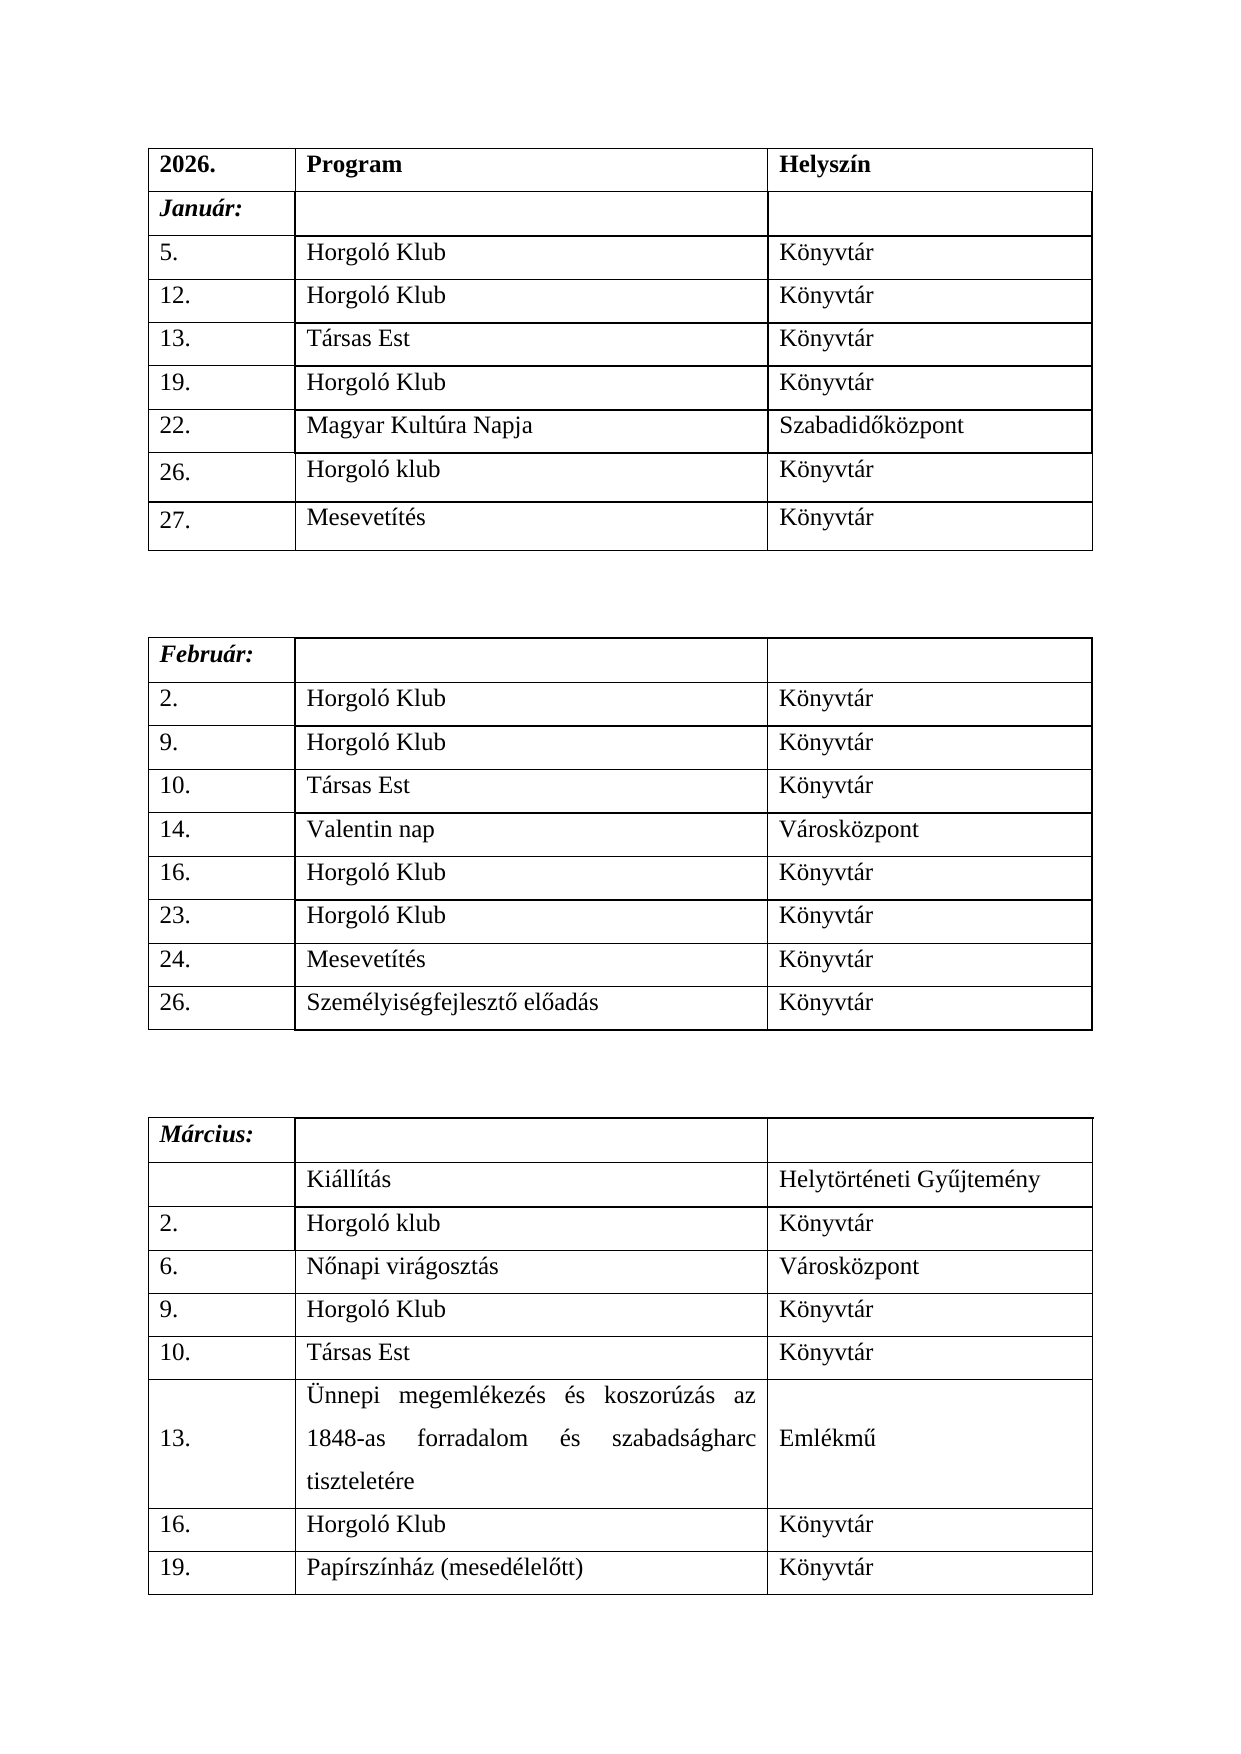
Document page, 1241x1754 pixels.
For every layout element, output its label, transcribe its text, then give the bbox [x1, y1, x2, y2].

table_cell 16. [149, 857, 294, 899]
table_cell Horgoló Klub [296, 237, 767, 278]
table_cell Mesevetítés [296, 503, 767, 550]
table_cell Január: [149, 192, 294, 235]
table_cell Könyvtár [768, 901, 1091, 942]
table_cell Horgoló Klub [296, 857, 767, 899]
table_cell Városközpont [768, 1251, 1092, 1293]
table_cell 19. [149, 1552, 295, 1594]
table_cell Horgoló Klub [296, 367, 767, 409]
table_cell 22. [149, 410, 294, 452]
table_cell Könyvtár [769, 367, 1091, 409]
table_cell 6. [149, 1251, 295, 1293]
table_cell 13. [149, 323, 294, 365]
table_cell Papírszínház (mesedélelőtt) [296, 1552, 767, 1594]
table_header [768, 639, 1091, 682]
table_header [296, 639, 767, 682]
table_cell Könyvtár [768, 1294, 1092, 1336]
table_cell 9. [149, 1294, 295, 1336]
table_cell Emlékmű [768, 1380, 1092, 1508]
table_cell Könyvtár [769, 324, 1091, 365]
table_cell Könyvtár [768, 770, 1091, 812]
table_cell Nőnapi virágosztás [296, 1251, 767, 1293]
table_cell 5. [149, 236, 294, 278]
table_cell Horgoló Klub [296, 683, 767, 725]
table_cell Kiállítás [296, 1163, 767, 1206]
table_header Program [296, 149, 767, 191]
table_cell Könyvtár [768, 1337, 1092, 1379]
table_cell Horgoló Klub [296, 1294, 767, 1336]
table_cell Horgoló Klub [296, 727, 767, 769]
table_cell [296, 192, 767, 235]
table_cell Magyar Kultúra Napja [296, 411, 767, 452]
table_cell 13. [149, 1380, 295, 1508]
table_cell 2. [149, 1207, 294, 1250]
table_cell Könyvtár [768, 454, 1092, 501]
table_header Helyszín [768, 149, 1092, 191]
table_cell Horgoló klub [296, 1208, 767, 1250]
table_cell Szabadidőközpont [769, 411, 1091, 452]
table_cell 14. [149, 813, 294, 856]
table_cell 10. [149, 1337, 295, 1379]
table_cell Horgoló Klub [296, 1509, 767, 1551]
table_cell Valentin nap [296, 814, 767, 856]
table_header [296, 1119, 767, 1162]
table_cell 24. [149, 944, 294, 986]
table_cell Könyvtár [768, 503, 1092, 550]
table_cell Horgoló klub [296, 454, 767, 501]
table_cell Városközpont [768, 814, 1091, 856]
table_cell Horgoló Klub [296, 901, 767, 942]
table_cell Könyvtár [768, 1208, 1092, 1250]
table_cell [149, 1163, 294, 1206]
table_cell 27. [149, 503, 295, 550]
table_cell 19. [149, 366, 294, 409]
table_cell Helytörténeti Gyűjtemény [768, 1163, 1092, 1206]
table_cell Személyiségfejlesztő előadás [296, 987, 767, 1029]
table_cell Könyvtár [768, 1552, 1092, 1594]
table_cell 12. [149, 280, 294, 322]
table_cell Társas Est [296, 770, 767, 812]
table_cell 16. [149, 1509, 295, 1551]
table_cell 9. [149, 726, 294, 769]
table_cell Könyvtár [768, 857, 1091, 899]
table_cell 2. [149, 683, 294, 725]
table_cell Horgoló Klub [296, 280, 767, 322]
table_header 2026. [149, 149, 295, 191]
table_cell Társas Est [296, 324, 767, 365]
table_cell Könyvtár [769, 237, 1091, 278]
table_cell Könyvtár [768, 1509, 1092, 1551]
table_header Március: [149, 1118, 294, 1162]
table_cell Ünnepi megemlékezés és koszorúzás az 1848-as forradalom és szabadságharc tiszteletére [296, 1380, 767, 1508]
table_cell Könyvtár [768, 727, 1091, 769]
table_cell 26. [149, 987, 294, 1029]
table_cell 10. [149, 770, 294, 812]
table_cell Társas Est [296, 1337, 767, 1379]
table_cell 26. [149, 453, 295, 501]
table_header [768, 1119, 1092, 1162]
table_cell Könyvtár [768, 944, 1091, 986]
table_cell Mesevetítés [296, 944, 767, 986]
table_cell Könyvtár [768, 683, 1091, 725]
table_cell Könyvtár [769, 280, 1091, 322]
table_cell [769, 192, 1091, 235]
table_cell Könyvtár [768, 987, 1091, 1029]
table_cell 23. [149, 900, 294, 942]
table_header Február: [149, 638, 294, 682]
